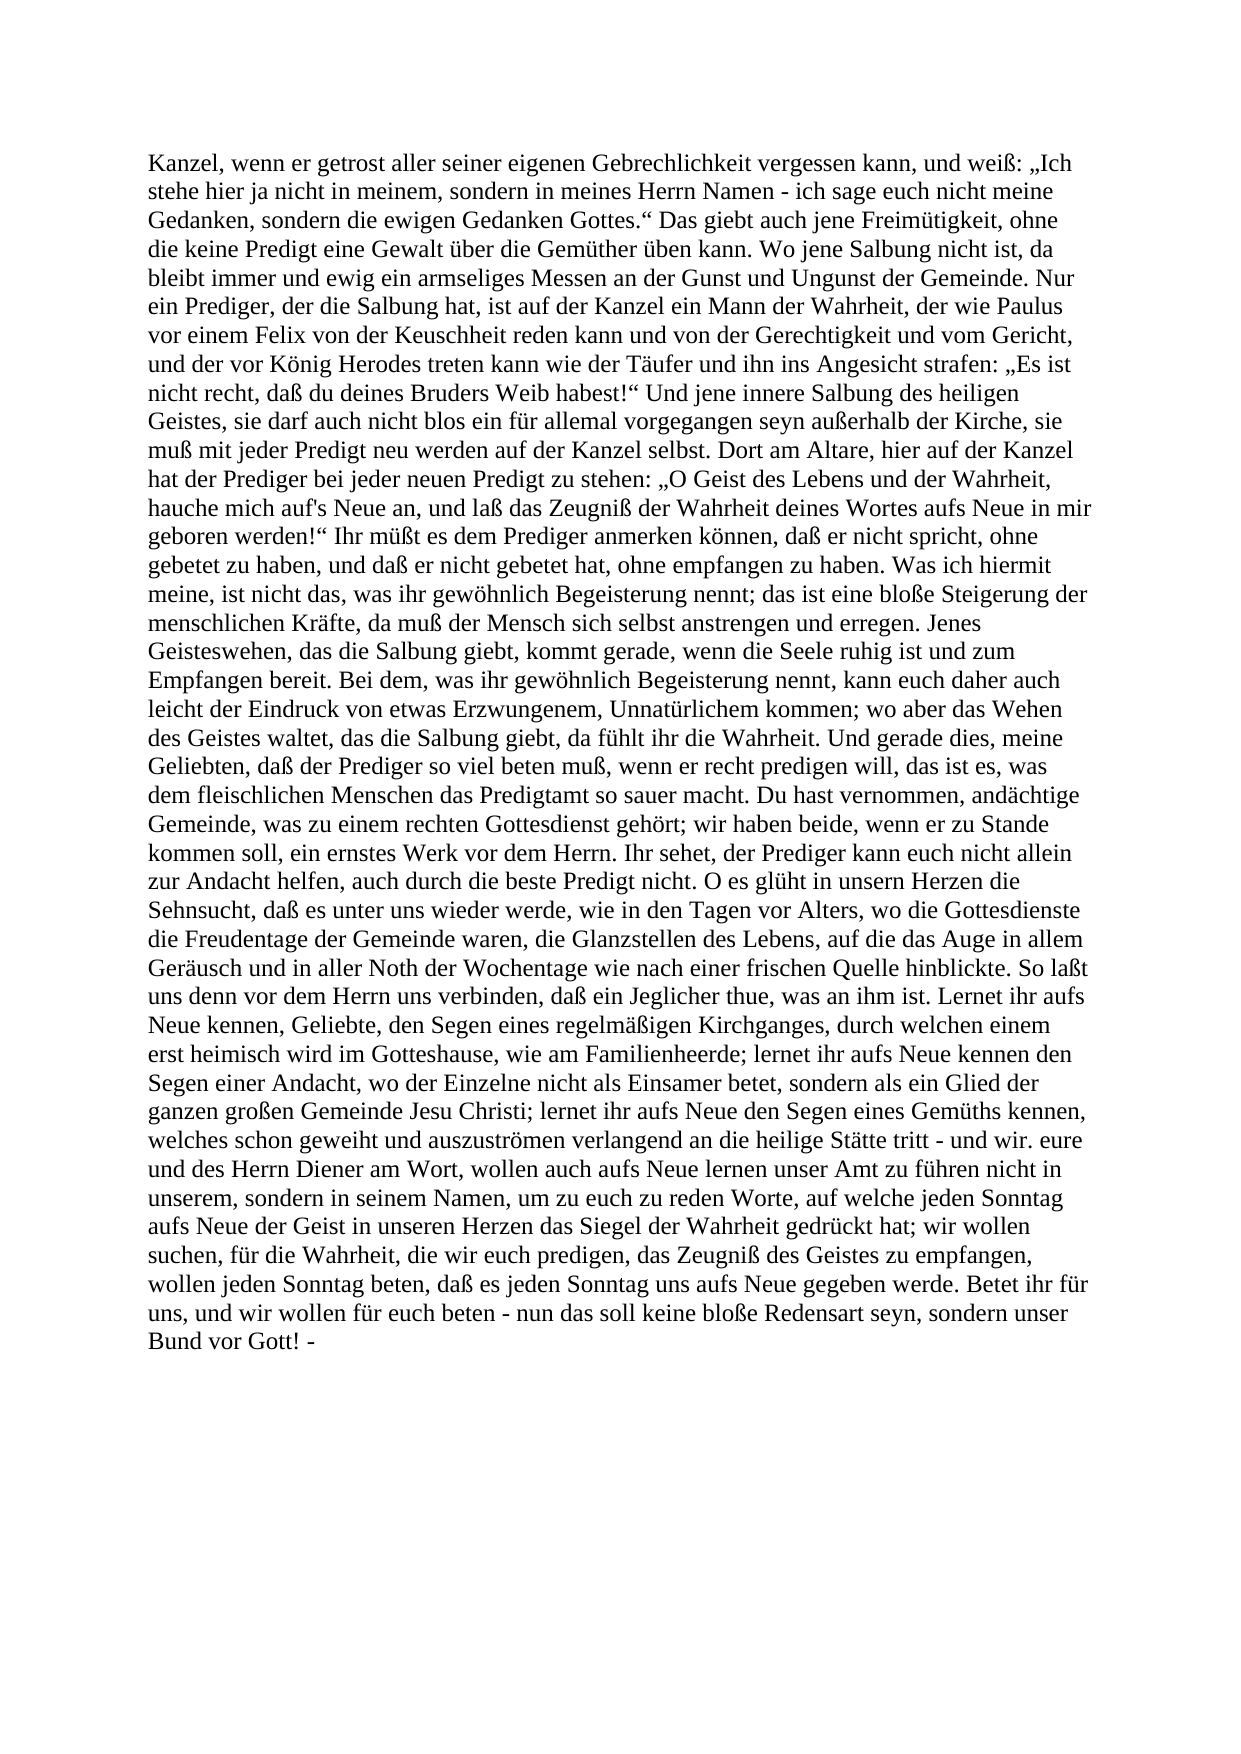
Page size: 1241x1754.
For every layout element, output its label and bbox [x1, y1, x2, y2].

text [148, 148, 1093, 1355]
